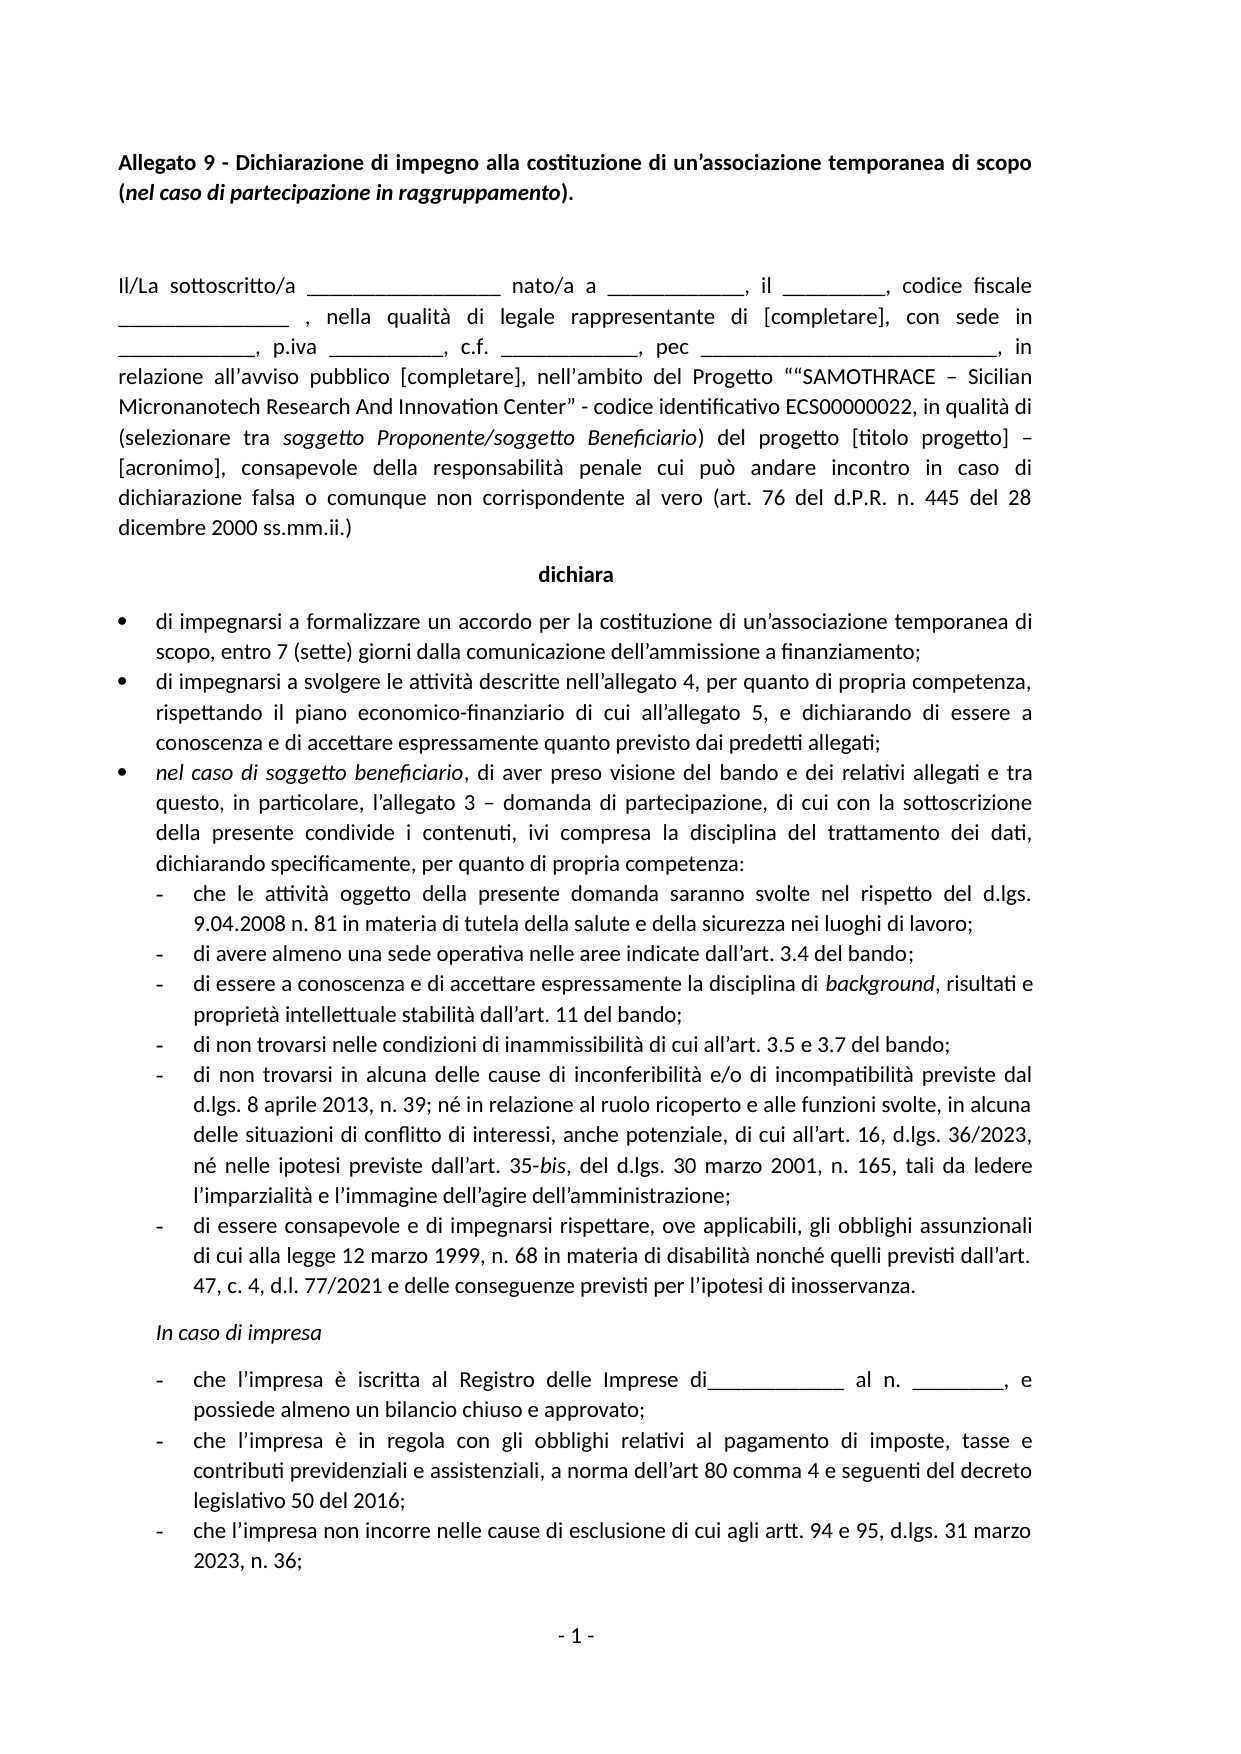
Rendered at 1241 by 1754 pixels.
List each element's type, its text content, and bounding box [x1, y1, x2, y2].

list di non trovarsi nelle condizioni di inammissibilità di cui all’art. 3.5 e 3.7 del bando; [156, 1030, 1034, 1058]
text In caso di impresa [156, 1318, 1034, 1346]
list di non trovarsi in alcuna delle cause di inconferibilità e/o di incompatibilità previste dal d.lgs. 8 aprile 2013, n. 39; né in relazione al ruolo ricoperto e alle funzioni svolte, in alcuna delle situazioni di conflitto di interessi, anche potenziale, di cui all’art. 16, d.lgs. 36/2023, né nelle ipotesi previste dall’art. 35-bis, del d.lgs. 30 marzo 2001, n. 165, tali da ledere l’imparzialità e l’immagine dell’agire dell’amministrazione; [156, 1060, 1034, 1209]
list di essere a conoscenza e di accettare espressamente la disciplina di background, risultati e proprietà intellettuale stabilità dall’art. 11 del bando; [156, 969, 1034, 1028]
list nel caso di soggetto beneficiario, di aver preso visione del bando e dei relativi allegati e tra questo, in particolare, l’allegato 3 – domanda di partecipazione, di cui con la sottoscrizione della presente condivide i contenuti, ivi compresa la disciplina del trattamento dei dati, dichiarando specificamente, per quanto di propria competenza: [118, 758, 1034, 877]
list che l’impresa è in regola con gli obblighi relativi al pagamento di imposte, tasse e contributi previdenziali e assistenziali, a norma dell’art 80 comma 4 e seguenti del decreto legislativo 50 del 2016; [156, 1426, 1034, 1514]
list di impegnarsi a svolgere le attività descritte nell’allegato 4, per quanto di propria competenza, rispettando il piano economico-finanziario di cui all’allegato 5, e dichiarando di essere a conoscenza e di accettare espressamente quanto previsto dai predetti allegati; [118, 667, 1034, 756]
text Il/La sottoscritto/a _________________ nato/a a ____________, il _________, codice fiscale _______________ , nella qualità di legale rappresentante di [completare], con sede in ____________, p.iva __________, c.f. ____________, pec __________________________, in relazione all’avviso pubblico [completare], nell’ambito del Progetto ““SAMOTHRACE – Sicilian Micronanotech Research And Innovation Center” - codice identificativo ECS00000022, in qualità di (selezionare tra soggetto Proponente/soggetto Beneficiario) del progetto [titolo progetto] – [acronimo], consapevole della responsabilità penale cui può andare incontro in caso di dichiarazione falsa o comunque non corrispondente al vero (art. 76 del d.P.R. n. 445 del 28 dicembre 2000 ss.mm.ii.) [118, 272, 1034, 541]
list che le attività oggetto della presente domanda saranno svolte nel rispetto del d.lgs. 9.04.2008 n. 81 in materia di tutela della salute e della sicurezza nei luoghi di lavoro; [156, 879, 1034, 937]
text Allegato 9 - Dichiarazione di impegno alla costituzione di un’associazione temporanea di scopo (nel caso di partecipazione in raggruppamento). [118, 148, 1034, 206]
list che l’impresa non incorre nelle cause di esclusione di cui agli artt. 94 e 95, d.lgs. 31 marzo 2023, n. 36; [156, 1516, 1034, 1574]
list di avere almeno una sede operativa nelle aree indicate dall’art. 3.4 del bando; [156, 939, 1034, 967]
text dichiara [118, 560, 1034, 588]
list che l’impresa è iscritta al Registro delle Imprese di____________ al n. ________, e possiede almeno un bilancio chiuso e approvato; [156, 1365, 1034, 1423]
list di impegnarsi a formalizzare un accordo per la costituzione di un’associazione temporanea di scopo, entro 7 (sette) giorni dalla comunicazione dell’ammissione a finanziamento; [118, 607, 1034, 665]
list di essere consapevole e di impegnarsi rispettare, ove applicabili, gli obblighi assunzionali di cui alla legge 12 marzo 1999, n. 68 in materia di disabilità nonché quelli previsti dall’art. 47, c. 4, d.l. 77/2021 e delle conseguenze previsti per l’ipotesi di inosservanza. [156, 1211, 1034, 1299]
